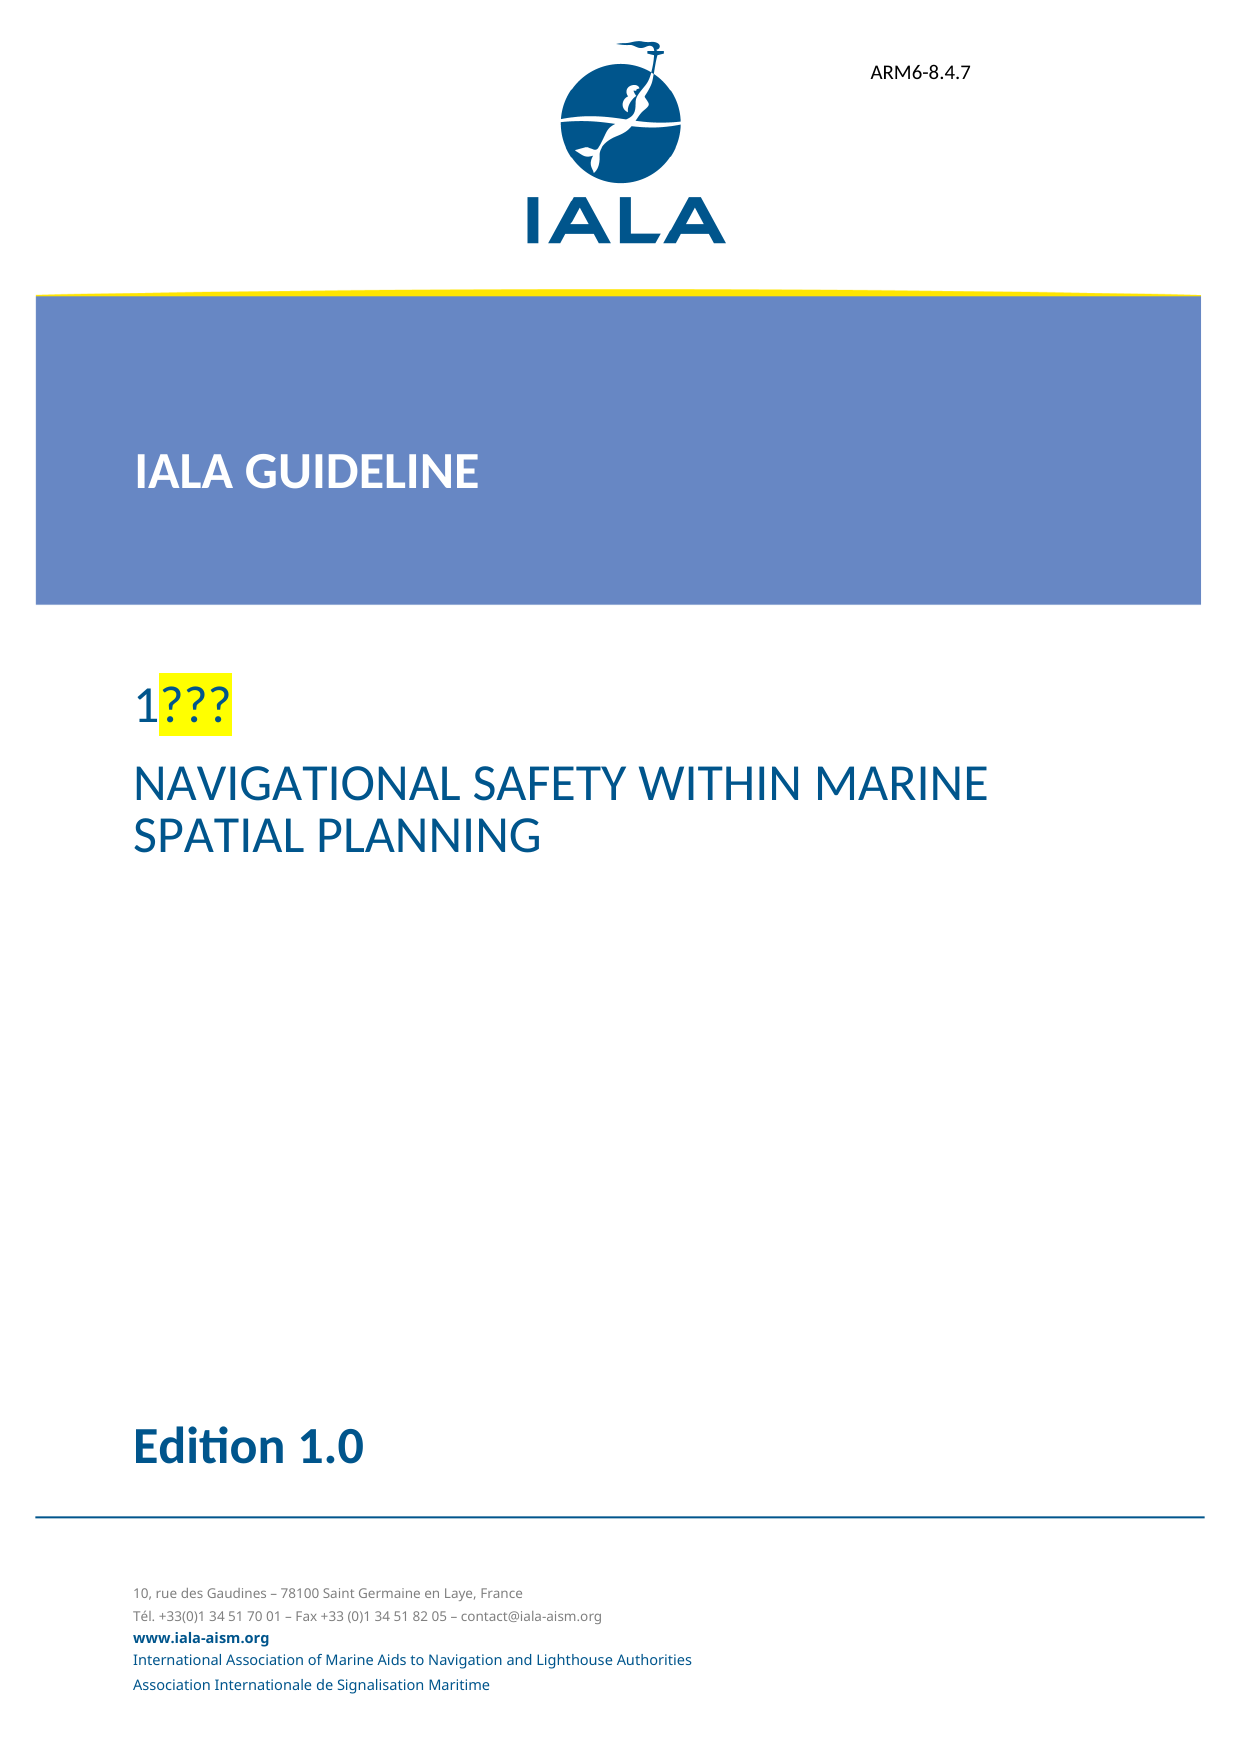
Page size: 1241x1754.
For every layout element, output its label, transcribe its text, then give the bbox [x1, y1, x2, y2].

picture [0, 29, 1240, 616]
text Edition 1.0 [133, 1413, 1107, 1477]
text 1??? [133, 672, 1107, 736]
text Navigational Safety within Marine Spatial Planning [133, 759, 1107, 863]
table_header IALA Guideline [40, 320, 1014, 627]
